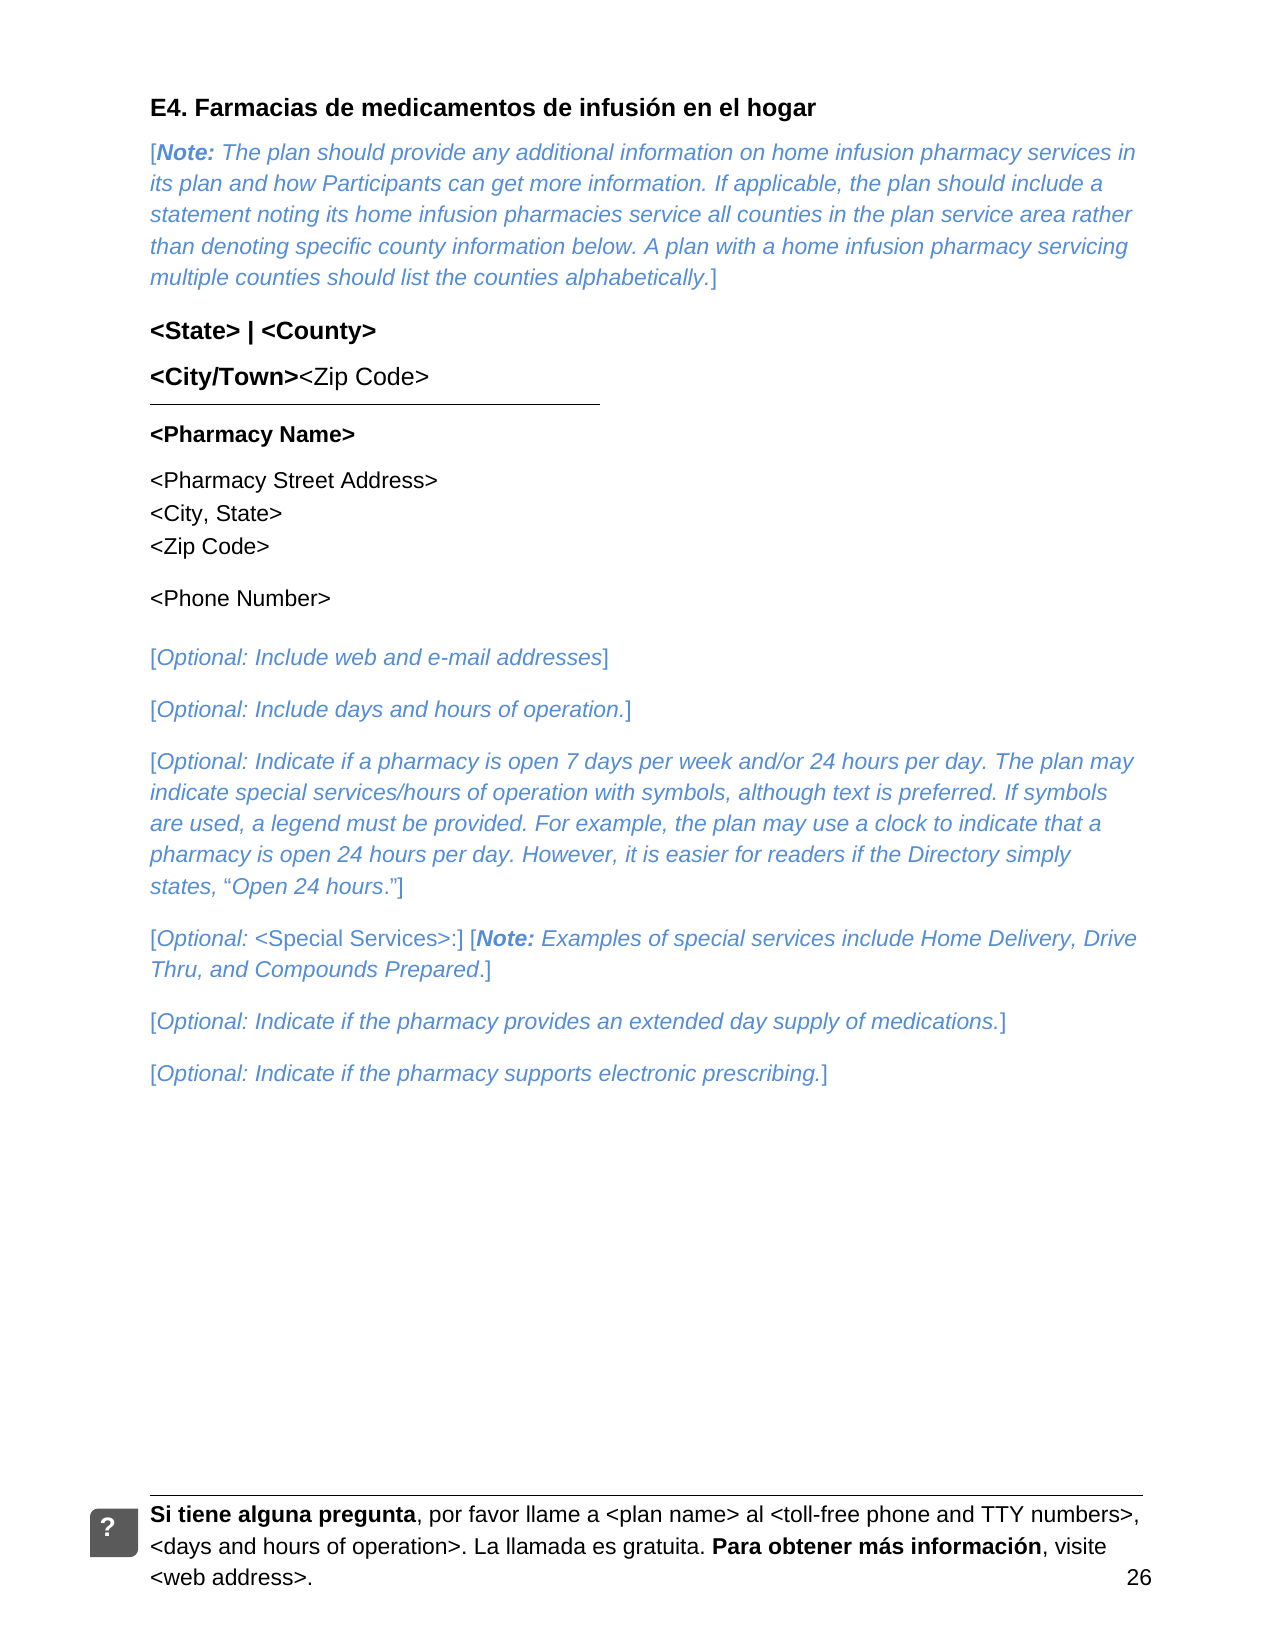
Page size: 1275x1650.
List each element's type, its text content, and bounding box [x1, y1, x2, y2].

text [Optional: Indicate if the pharmacy provides an extended day supply of medications.] [150, 1004, 1143, 1036]
text [Optional: <Special Services>:] [Note: Examples of special services include Home Delivery, Drive Thru, and Compounds Prepared.] [150, 921, 1143, 984]
text [Note: The plan should provide any additional information on home infusion pharmacy services in its plan and how Participants can get more information. If applicable, the plan should include a statement noting its home infusion pharmacies service all counties in the plan service area rather than denoting specific county information below. A plan with a home infusion pharmacy servicing multiple counties should list the counties alphabetically.] [150, 135, 1143, 292]
text [Optional: Include web and e-mail addresses] [150, 640, 1143, 671]
text [Optional: Indicate if a pharmacy is open 7 days per week and/or 24 hours per day. The plan may indicate special services/hours of operation with symbols, although text is preferred. If symbols are used, a legend must be provided. For example, the plan may use a clock to indicate that a pharmacy is open 24 hours per day. However, it is easier for readers if the Directory simply states, “Open 24 hours.”] [150, 744, 1143, 900]
subtitle E4. Farmacias de medicamentos de infusión en el hogar [150, 89, 1068, 123]
text <State> | <County> [150, 312, 1143, 346]
text [Optional: Include days and hours of operation.] [150, 692, 1143, 723]
text [Optional: Indicate if the pharmacy supports electronic prescribing.] [150, 1057, 1143, 1088]
text <Pharmacy Street Address> <City, State> <Zip Code> [150, 461, 1143, 561]
text <Phone Number> [150, 580, 1143, 613]
text <City/Town><Zip Code> [150, 358, 600, 404]
text <Pharmacy Name> [150, 418, 1143, 449]
